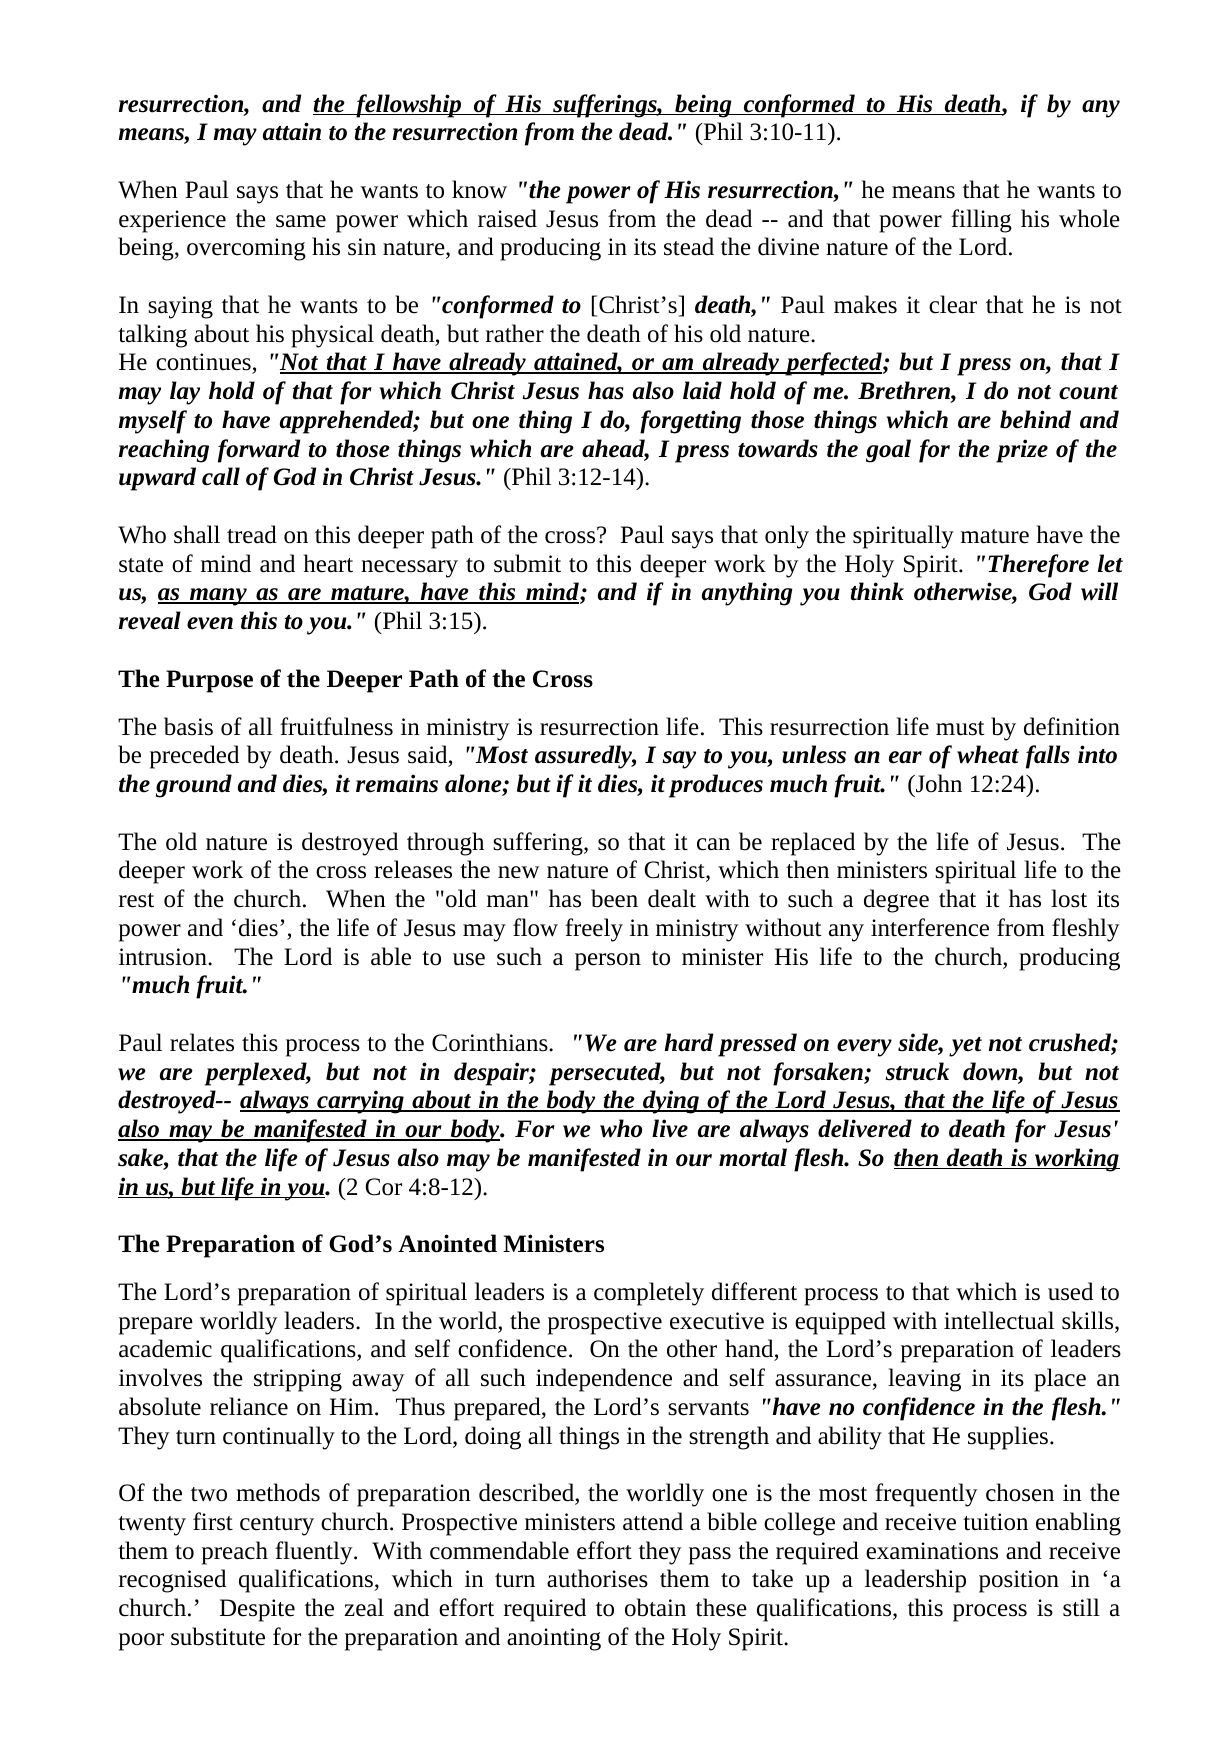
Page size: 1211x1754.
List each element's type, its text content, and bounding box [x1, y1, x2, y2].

text Who shall tread on this deeper path of the cross? Paul says that only the spiritually mature have the state of mind and heart necessary to submit to this deeper work by the Holy Spirit. "Therefore let us, as many as are mature, have this mind; and if in anything you think otherwise, God will reveal even this to you." (Phil 3:15). [118, 520, 1122, 635]
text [118, 89, 1122, 146]
text Paul relates this process to the Corinthians. "We are hard pressed on every side, yet not crushed; we are perplexed, but not in despair; persecuted, but not forsaken; struck down, but not destroyed-- always carrying about in the body the dying of the Lord Jesus, that the life of Jesus also may be manifested in our body. For we who live are always delivered to death for Jesus' sake, that the life of Jesus also may be manifested in our mortal flesh. So then death is working in us, but life in you. (2 Cor 4:8-12). [118, 1028, 1122, 1200]
text He continues, "Not that I have already attained, or am already perfected; but I press on, that I may lay hold of that for which Christ Jesus has also laid hold of me. Brethren, I do not count myself to have apprehended; but one thing I do, forgetting those things which are behind and reaching forward to those things which are ahead, I press towards the goal for the prize of the upward call of God in Christ Jesus." (Phil 3:12-14). [118, 347, 1122, 491]
text The old nature is destroyed through suffering, so that it can be replaced by the life of Jesus. The deeper work of the cross releases the new nature of Christ, which then ministers spiritual life to the rest of the church. When the "old man" has been dealt with to such a degree that it has lost its power and ‘dies’, the life of Jesus may flow freely in ministry without any interference from fleshly intrusion. The Lord is able to use such a person to minister His life to the church, producing "much fruit." [118, 827, 1122, 999]
text The Preparation of God’s Anointed Ministers [118, 1229, 1122, 1258]
text Of the two methods of preparation described, the worldly one is the most frequently chosen in the twenty first century church. Prospective ministers attend a bible college and receive tuition enabling them to preach fluently. With commendable effort they pass the required examinations and receive recognised qualifications, which in turn authorises them to take up a leadership position in ‘a church.’ Despite the zeal and effort required to obtain these qualifications, this process is still a poor substitute for the preparation and anointing of the Holy Spirit. [118, 1478, 1122, 1651]
text In saying that he wants to be "conformed to [Christ’s] death," Paul makes it clear that he is not talking about his physical death, but rather the death of his old nature. [118, 290, 1122, 347]
text The Purpose of the Deeper Path of the Cross [118, 664, 1122, 692]
text When Paul says that he wants to know "the power of His resurrection," he means that he wants to experience the same power which raised Jesus from the dead -- and that power filling his whole being, overcoming his sin nature, and producing in its stead the divine nature of the Lord. [118, 175, 1122, 261]
text The Lord’s preparation of spiritual leaders is a completely different process to that which is used to prepare worldly leaders. In the world, the prospective executive is equipped with intellectual skills, academic qualifications, and self confidence. On the other hand, the Lord’s preparation of leaders involves the stripping away of all such independence and self assurance, leaving in its place an absolute reliance on Him. Thus prepared, the Lord’s servants "have no confidence in the flesh." They turn continually to the Lord, doing all things in the strength and ability that He supplies. [118, 1277, 1122, 1449]
text The basis of all fruitfulness in ministry is resurrection life. This resurrection life must by definition be preceded by death. Jesus said, "Most assuredly, I say to you, unless an ear of wheat falls into the ground and dies, it remains alone; but if it dies, it produces much fruit." (John 12:24). [118, 712, 1122, 798]
